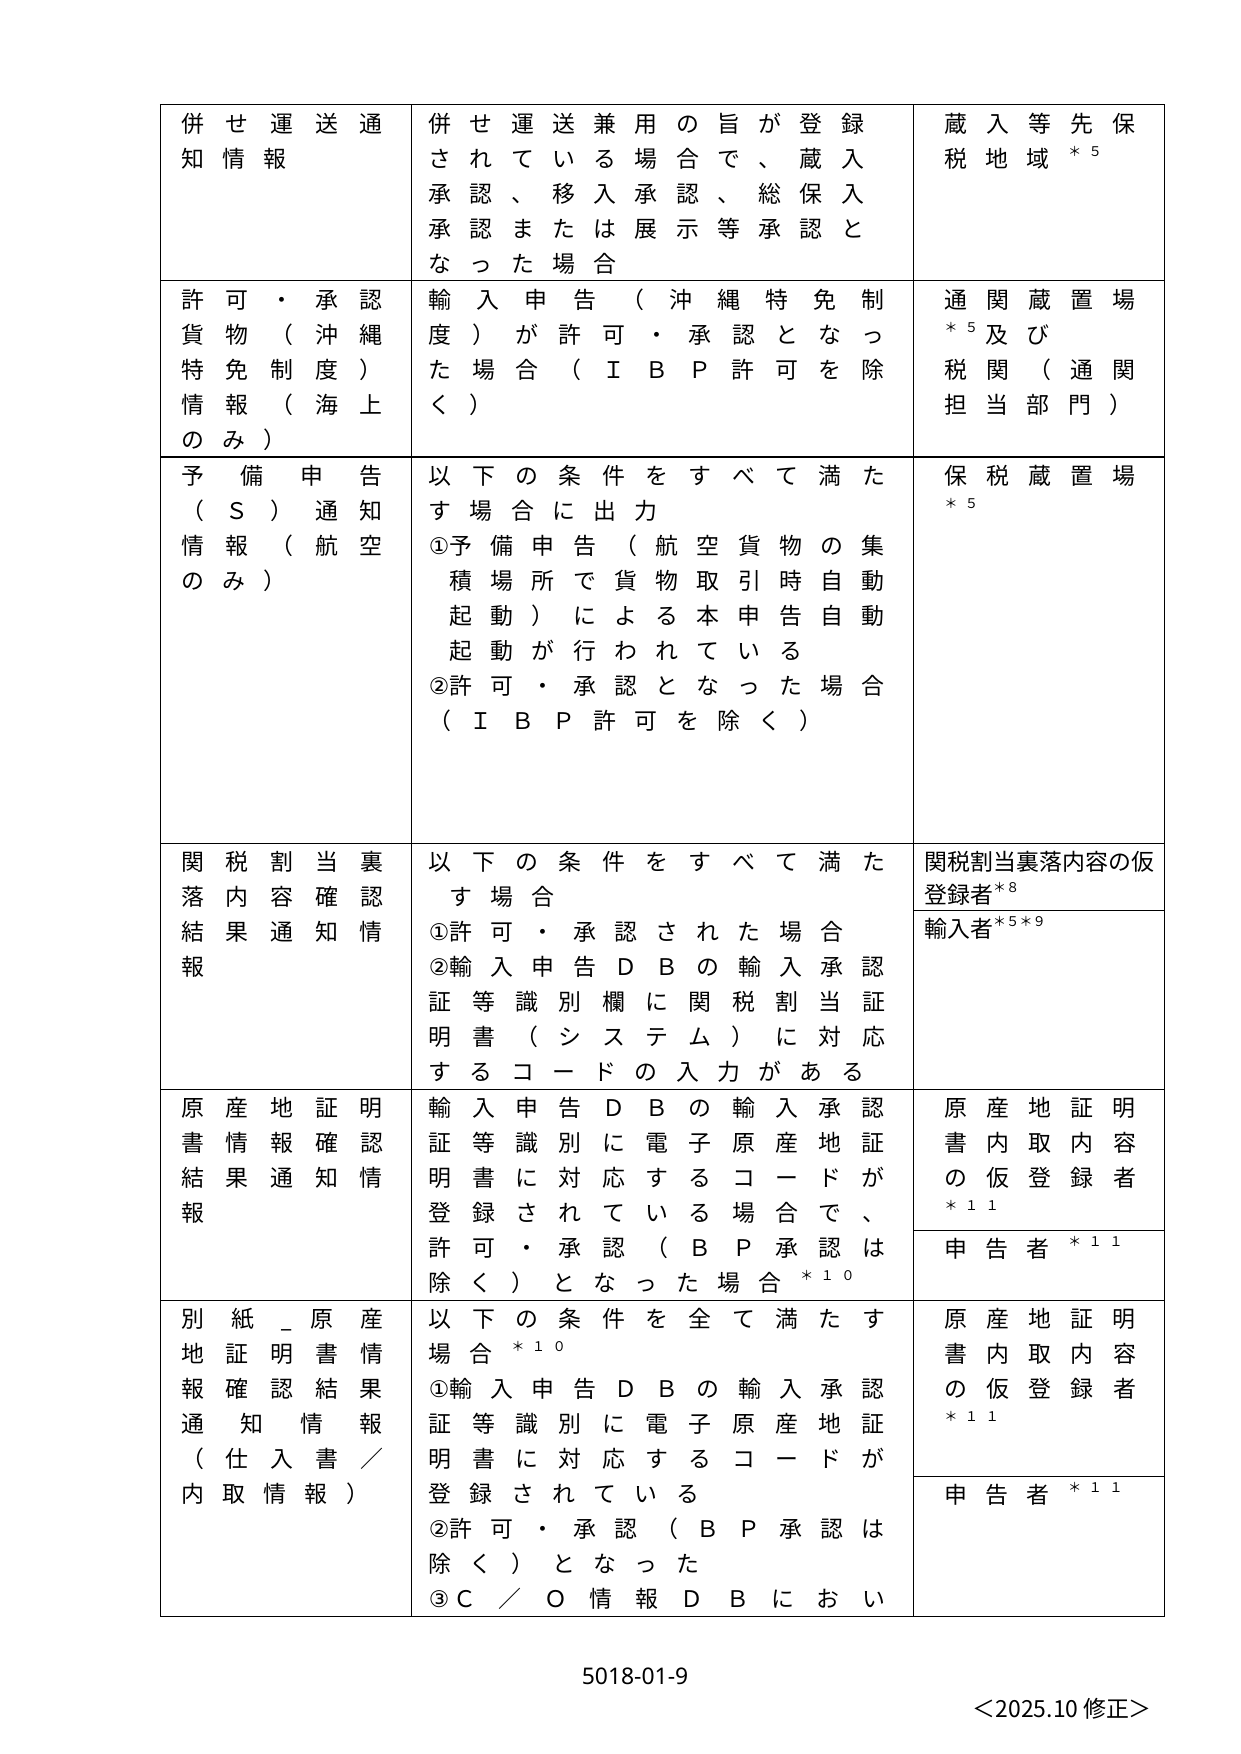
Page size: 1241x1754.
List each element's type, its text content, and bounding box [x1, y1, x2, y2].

table_cell 原産地証明書内取内容の仮登録者＊１１ [914, 1301, 1164, 1476]
table_cell 申告者＊１１ [914, 1477, 1164, 1616]
table_cell 別紙_原産地証明書情報確認結果通知情報（仕入書／内取情報） [161, 1301, 411, 1616]
table_cell 関税割当裏落内容確認結果通知情報 [161, 844, 411, 1088]
table_cell 許可・承認貨物（沖縄特免制度）情報（海上のみ） [161, 281, 411, 456]
table_cell 保税蔵置場＊５ [914, 458, 1164, 842]
table_cell 予備申告（Ｓ）通知情報（航空のみ） [161, 458, 411, 842]
table_cell 輸入申告（沖縄特免制度）が許可・承認となった場合（ＩＢＰ許可を除く） [412, 281, 913, 456]
table_cell 輸入申告ＤＢの輸入承認証等識別に電子原産地証明書に対応するコードが登録されている場合で、許可・承認（ＢＰ承認は除く）となった場合＊１０ [412, 1090, 913, 1299]
table_cell 蔵入等先保税地域＊５ [914, 105, 1164, 280]
table_cell 原産地証明書情報確認結果通知情報 [161, 1090, 411, 1299]
table_cell 以下の条件を全て満たす場合＊１０ ①輸入申告ＤＢの輸入承認証等識別に電子原産地証明書に対応するコードが登録されている ②許可・承認（ＢＰ承認は除く）となった ③Ｃ／Ｏ情報ＤＢにおいて、仕入書番号及び仕入書日付の繰返しが２以上登録されている場合、または、内取情報が７以上登録されている場合 [412, 1301, 913, 1616]
table_cell 原産地証明書内取内容の仮登録者＊１１ [914, 1090, 1164, 1229]
table_cell 以下の条件をすべて満たす場合に出力 ①予備申告（航空貨物の集積場所で貨物取引時自動起動）による本申告自動起動が行われている ②許可・承認となった場合（ＩＢＰ許可を除く） [412, 458, 913, 842]
table_cell 併せ運送通知情報 [161, 105, 411, 280]
table_cell 通関蔵置場＊５及び 税関（通関担当部門） [914, 281, 1164, 456]
table_cell 輸入者＊５＊９ [914, 911, 1164, 1088]
table_cell 以下の条件をすべて満たす場合 ①許可・承認された場合 ②輸入申告ＤＢの輸入承認証等識別欄に関税割当証明書（システム）に対応するコードの入力がある [412, 844, 913, 1088]
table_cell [412, 105, 913, 280]
table_cell 申告者＊１１ [914, 1231, 1164, 1299]
table_cell 関税割当裏落内容の仮登録者＊８ [914, 844, 1164, 910]
